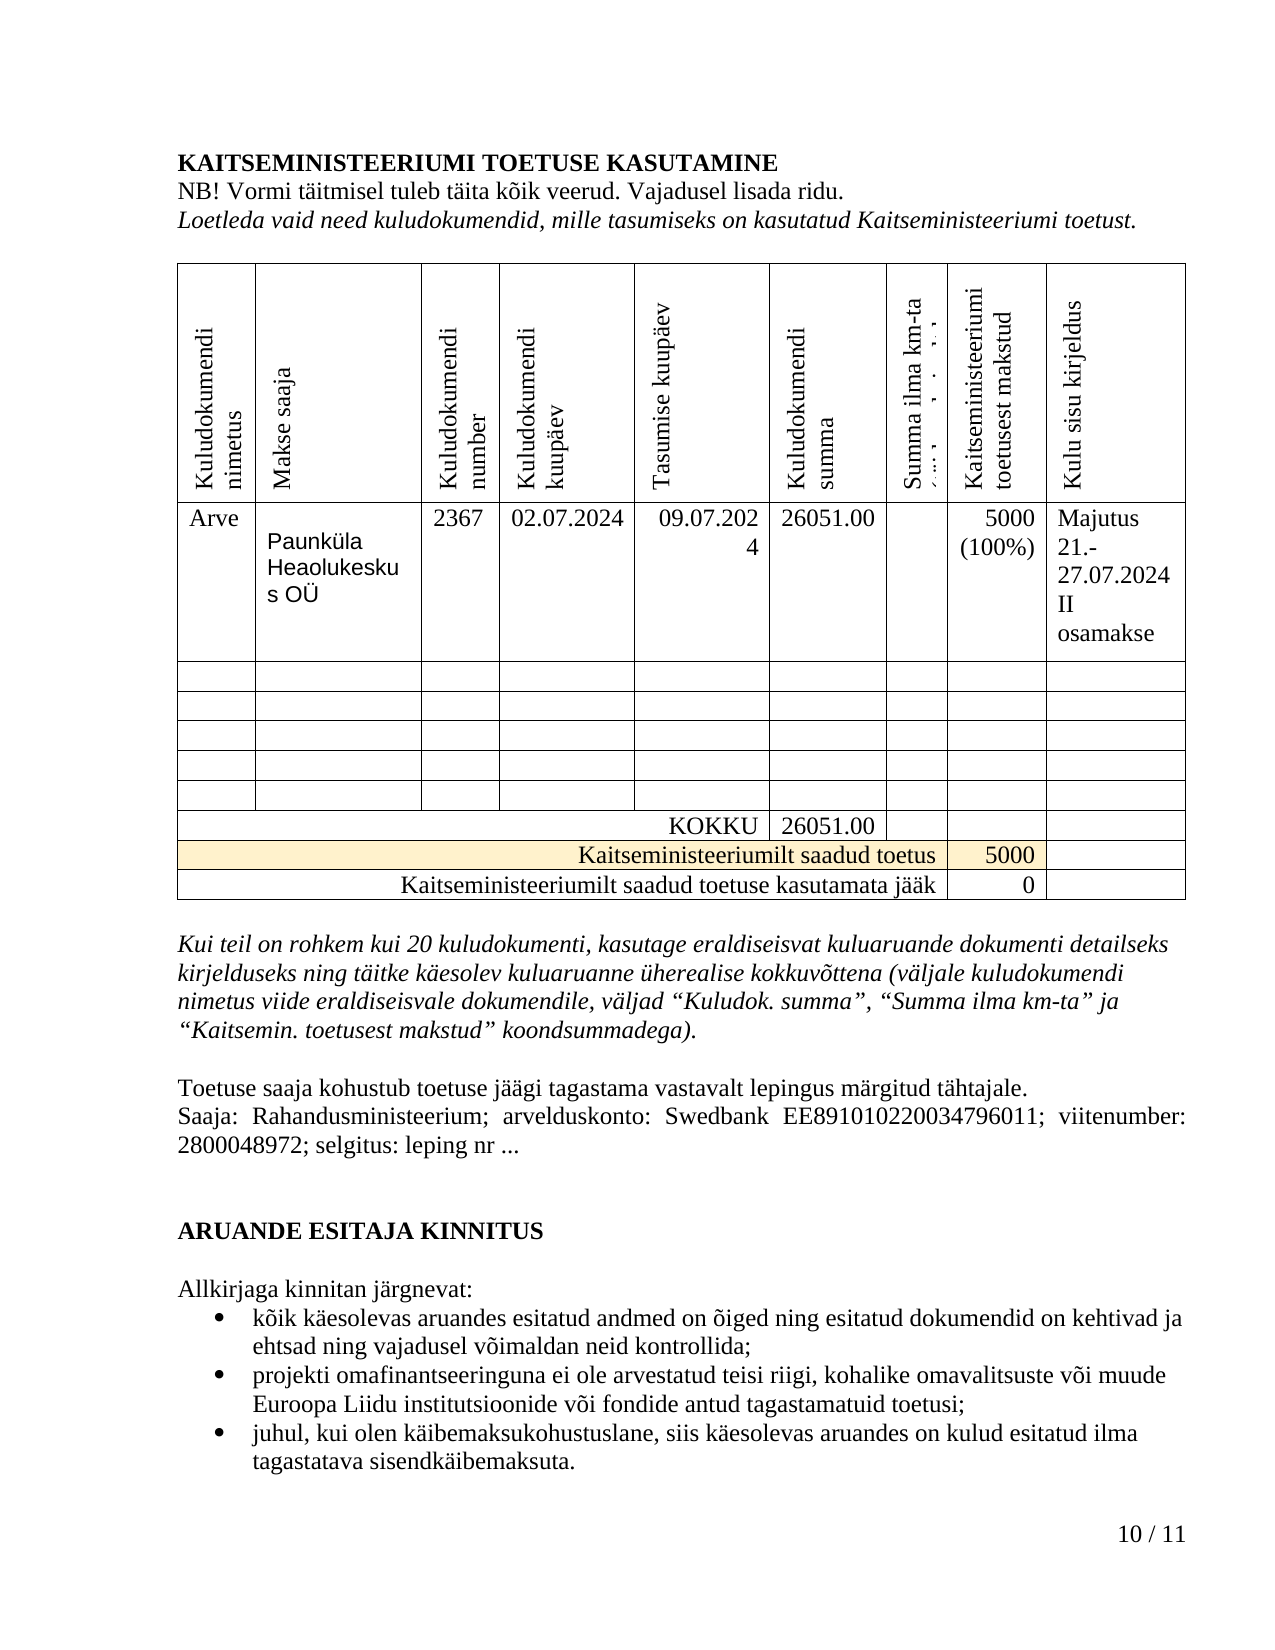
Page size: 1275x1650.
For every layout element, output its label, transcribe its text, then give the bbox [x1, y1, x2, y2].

table_header Makse saaja [256, 264, 421, 502]
table_cell [887, 751, 947, 780]
table_cell [256, 751, 421, 780]
table_cell [948, 692, 1046, 720]
table_cell [948, 751, 1046, 780]
table_cell [770, 781, 886, 810]
text Toetuse saaja kohustub toetuse jäägi tagastama vastavalt lepingus märgitud tähtajale. [177, 1073, 1186, 1101]
list juhul, kui olen käibemaksukohustuslane, siis käesolevas aruandes on kulud esitatud ilma tagastatava sisendkäibemaksuta. [215, 1418, 1186, 1475]
table_cell [1047, 870, 1185, 899]
table_cell [887, 811, 947, 839]
list projekti omafinantseeringuna ei ole arvestatud teisi riigi, kohalike omavalitsuste või muude Euroopa Liidu institutsioonide või fondide antud tagastamatuid toetusi; [215, 1360, 1186, 1418]
table_cell [1047, 781, 1185, 810]
table_cell [948, 721, 1046, 750]
table_cell [635, 662, 769, 691]
text NB! Vormi täitmisel tuleb täita kõik veerud. Vajadusel lisada ridu. [177, 176, 1186, 205]
table_cell [887, 721, 947, 750]
table_cell 26051.00 [770, 811, 886, 839]
table_cell [635, 692, 769, 720]
table_cell [500, 721, 634, 750]
table_cell [635, 721, 769, 750]
table_cell [770, 692, 886, 720]
table_cell KOKKU [178, 811, 769, 839]
table_header Kuludokumendi summa [770, 264, 886, 502]
table_header Kulu sisu kirjeldus [1047, 264, 1185, 502]
table_cell [256, 781, 421, 810]
table_cell [178, 692, 255, 720]
table_cell [635, 781, 769, 810]
table_cell Kaitseministeeriumilt saadud toetuse kasutamata jääk [178, 870, 947, 899]
table_header Kuludokumendi kuupäev [500, 264, 634, 502]
table_cell [770, 662, 886, 691]
table_cell [1047, 692, 1185, 720]
table_cell [887, 692, 947, 720]
table_cell [948, 781, 1046, 810]
table_cell [1047, 721, 1185, 750]
table_cell 26051.00 [770, 503, 886, 661]
table_cell [178, 751, 255, 780]
table_cell [770, 751, 886, 780]
table_cell [178, 781, 255, 810]
text Saaja: Rahandusministeerium; arvelduskonto: Swedbank EE891010220034796011; viitenumber: 2800048972; selgitus: leping nr ... [177, 1101, 1186, 1159]
table_cell [422, 692, 499, 720]
list kõik käesolevas aruandes esitatud andmed on õiged ning esitatud dokumendid on kehtivad ja ehtsad ning vajadusel võimaldan neid kontrollida; [215, 1303, 1186, 1360]
table_cell [500, 781, 634, 810]
text Allkirjaga kinnitan järgnevat: [177, 1274, 1186, 1303]
table_cell Kaitseministeeriumilt saadud toetus [178, 841, 947, 869]
table_header Summa ilma km-ta (täidavad ainult km-kohuslased) [887, 264, 947, 502]
table_cell 02.07.2024 [500, 503, 634, 661]
table_cell [422, 781, 499, 810]
table_cell Arve [178, 503, 255, 661]
table_cell [887, 781, 947, 810]
table_cell 09.07.2024 [635, 503, 769, 661]
table_cell [1047, 811, 1185, 839]
table_cell [422, 751, 499, 780]
table_cell [1047, 751, 1185, 780]
table_cell [256, 721, 421, 750]
table_cell [887, 503, 947, 661]
text Loetleda vaid need kuludokumendid, mille tasumiseks on kasutatud Kaitseministeeriumi toetust. [177, 205, 1186, 234]
table_cell [500, 751, 634, 780]
table_header Kaitseministeeriumi toetusest makstud [948, 264, 1046, 502]
table_cell Paunküla Heaolukeskus OÜ [256, 503, 421, 661]
table_cell [770, 721, 886, 750]
table_cell [500, 662, 634, 691]
table_cell 0 [948, 870, 1046, 899]
table_cell [256, 662, 421, 691]
table_cell [1047, 841, 1185, 869]
table_cell [635, 751, 769, 780]
table_cell [948, 662, 1046, 691]
table_header Kuludokumendi number [422, 264, 499, 502]
table_cell [948, 811, 1046, 839]
table_cell Majutus 21.- 27.07.2024 II osamakse [1047, 503, 1185, 661]
table_cell [500, 692, 634, 720]
table_cell [422, 721, 499, 750]
table_cell [887, 662, 947, 691]
table_cell [178, 662, 255, 691]
table_cell [422, 662, 499, 691]
table_cell [178, 721, 255, 750]
text ARUANDE ESITAJA KINNITUS [177, 1216, 1186, 1245]
table_header Tasumise kuupäev [635, 264, 769, 502]
table_cell 5000 [948, 841, 1046, 869]
text Kui teil on rohkem kui 20 kuludokumenti, kasutage eraldiseisvat kuluaruande dokumenti detailseks kirjelduseks ning täitke käesolev kuluaruanne üherealise kokkuvõttena (väljale kuludokumendi nimetus viide eraldiseisvale dokumendile, väljad “Kuludok. summa”, “Summa ilma km-ta” ja “Kaitsemin. toetusest makstud” koondsummadega). [177, 929, 1186, 1044]
table_cell 5000 (100%) [948, 503, 1046, 661]
table_cell [1047, 662, 1185, 691]
table_cell [256, 692, 421, 720]
table_header Kuludokumendi nimetus [178, 264, 255, 502]
text KAITSEMINISTEERIUMI TOETUSE KASUTAMINE [177, 148, 1186, 176]
table_cell 2367 [422, 503, 499, 661]
